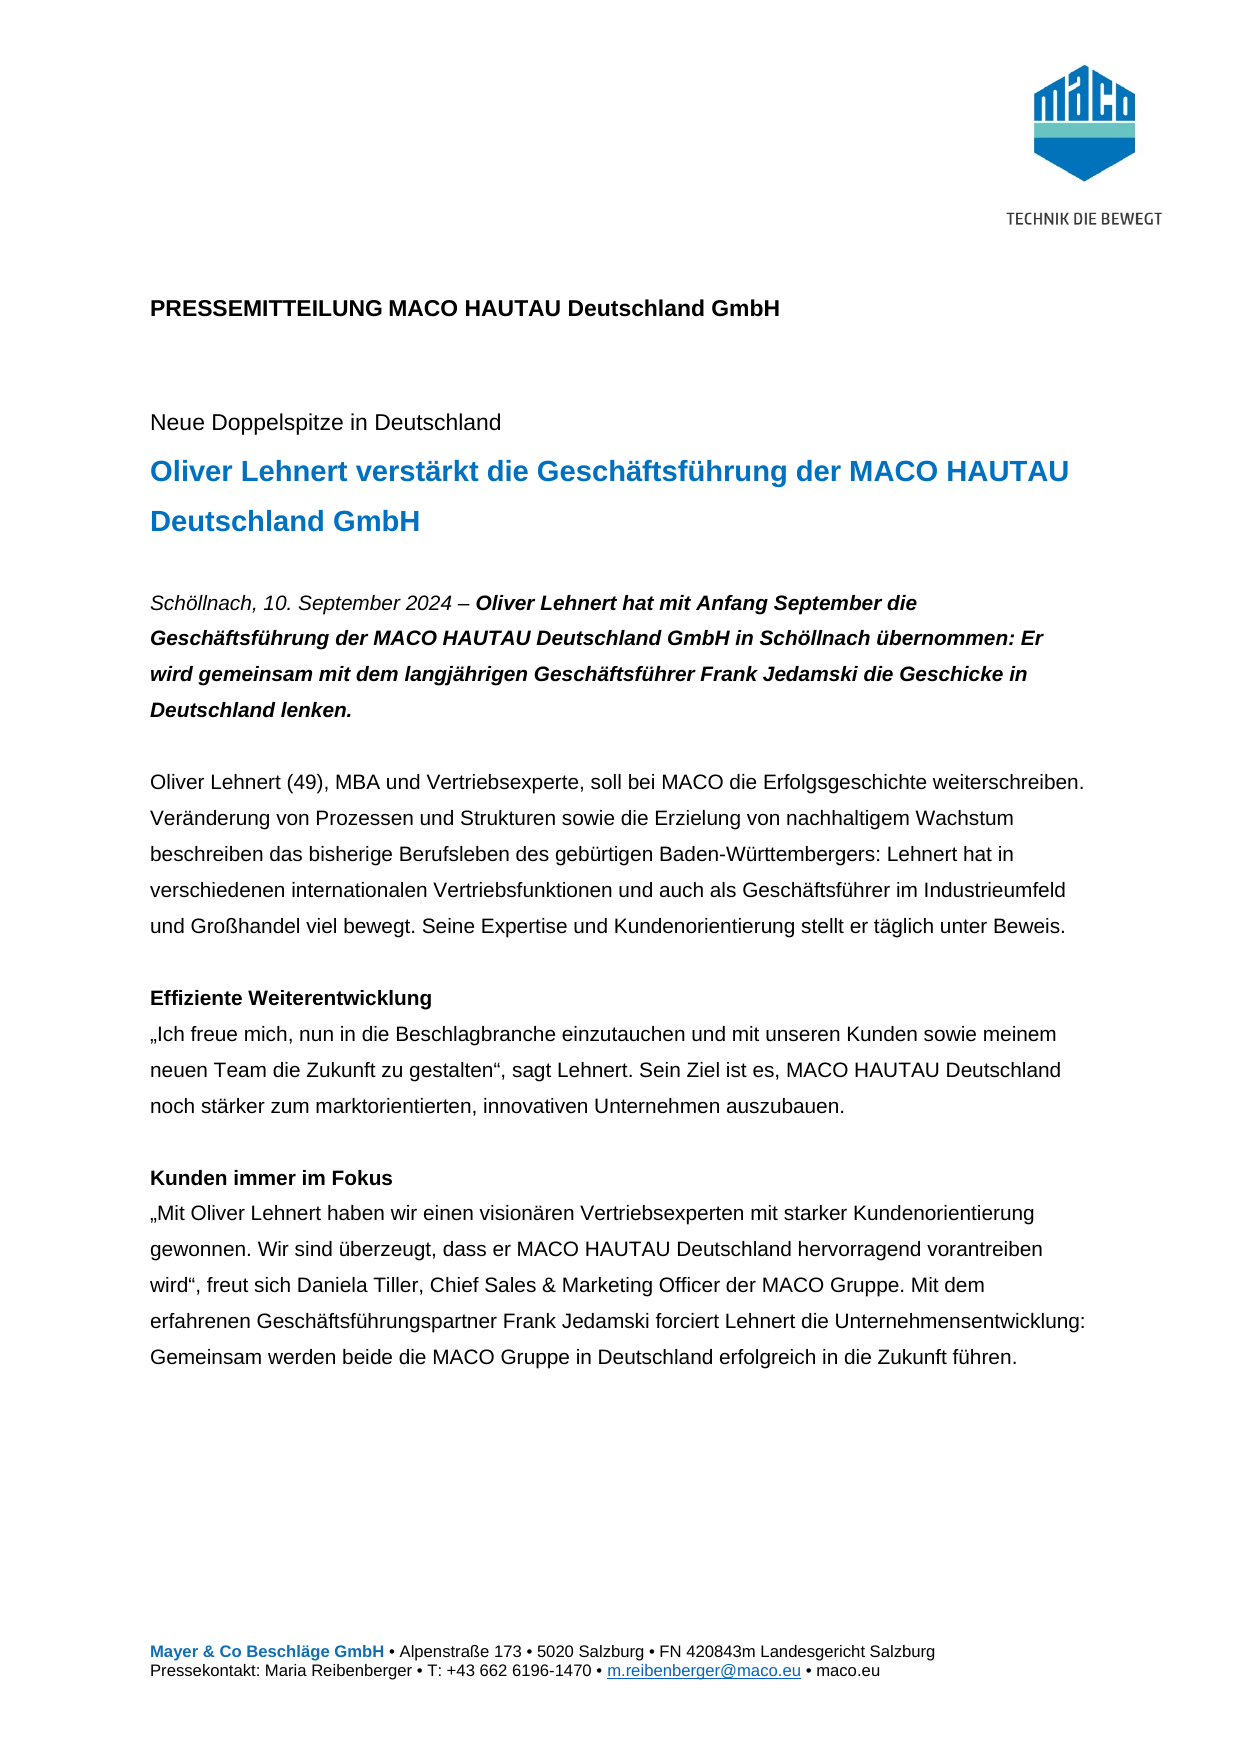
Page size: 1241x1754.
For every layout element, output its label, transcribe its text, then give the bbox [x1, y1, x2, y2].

text „Ich freue mich, nun in die Beschlagbranche einzutauchen und mit unseren Kunden sowie meinem neuen Team die Zukunft zu gestalten“, sagt Lehnert. Sein Ziel ist es, MACO HAUTAU Deutschland noch stärker zum marktorientierten, innovativen Unternehmen auszubauen. [150, 1022, 1090, 1117]
text „Mit Oliver Lehnert haben wir einen visionären Vertriebsexperten mit starker Kundenorientierung gewonnen. Wir sind überzeugt, dass er MACO HAUTAU Deutschland hervorragend vorantreiben wird“, freut sich Daniela Tiller, Chief Sales & Marketing Officer der MACO Gruppe. Mit dem erfahrenen Geschäftsführungspartner Frank Jedamski forciert Lehnert die Unternehmensentwicklung: Gemeinsam werden beide die MACO Gruppe in Deutschland erfolgreich in die Zukunft führen. [150, 1201, 1090, 1369]
text Oliver Lehnert (49), MBA und Vertriebsexperte, soll bei MACO die Erfolgsgeschichte weiterschreiben. Veränderung von Prozessen und Strukturen sowie die Erzielung von nachhaltigem Wachstum beschreiben das bisherige Berufsleben des gebürtigen Baden-Württembergers: Lehnert hat in verschiedenen internationalen Vertriebsfunktionen und auch als Geschäftsführer im Industrieumfeld und Großhandel viel bewegt. Seine Expertise und Kundenorientierung stellt er täglich unter Beweis. [150, 770, 1090, 938]
text Effiziente Weiterentwicklung [150, 986, 1090, 1009]
text PRESSEMITTEILUNG MACO HAUTAU Deutschland GmbH [150, 295, 1090, 321]
text Kunden immer im Fokus [150, 1165, 1090, 1189]
text Oliver Lehnert verstärkt die Geschäftsführung der MACO HAUTAU Deutschland GmbH [150, 454, 1090, 538]
text Neue Doppelspitze in Deutschland [150, 409, 1090, 435]
text Schöllnach, 10. September 2024 – Oliver Lehnert hat mit Anfang September die Geschäftsführung der MACO HAUTAU Deutschland GmbH in Schöllnach übernommen: Er wird gemeinsam mit dem langjährigen Geschäftsführer Frank Jedamski die Geschicke in Deutschland lenken. [150, 590, 1090, 722]
picture [980, 3, 1184, 269]
